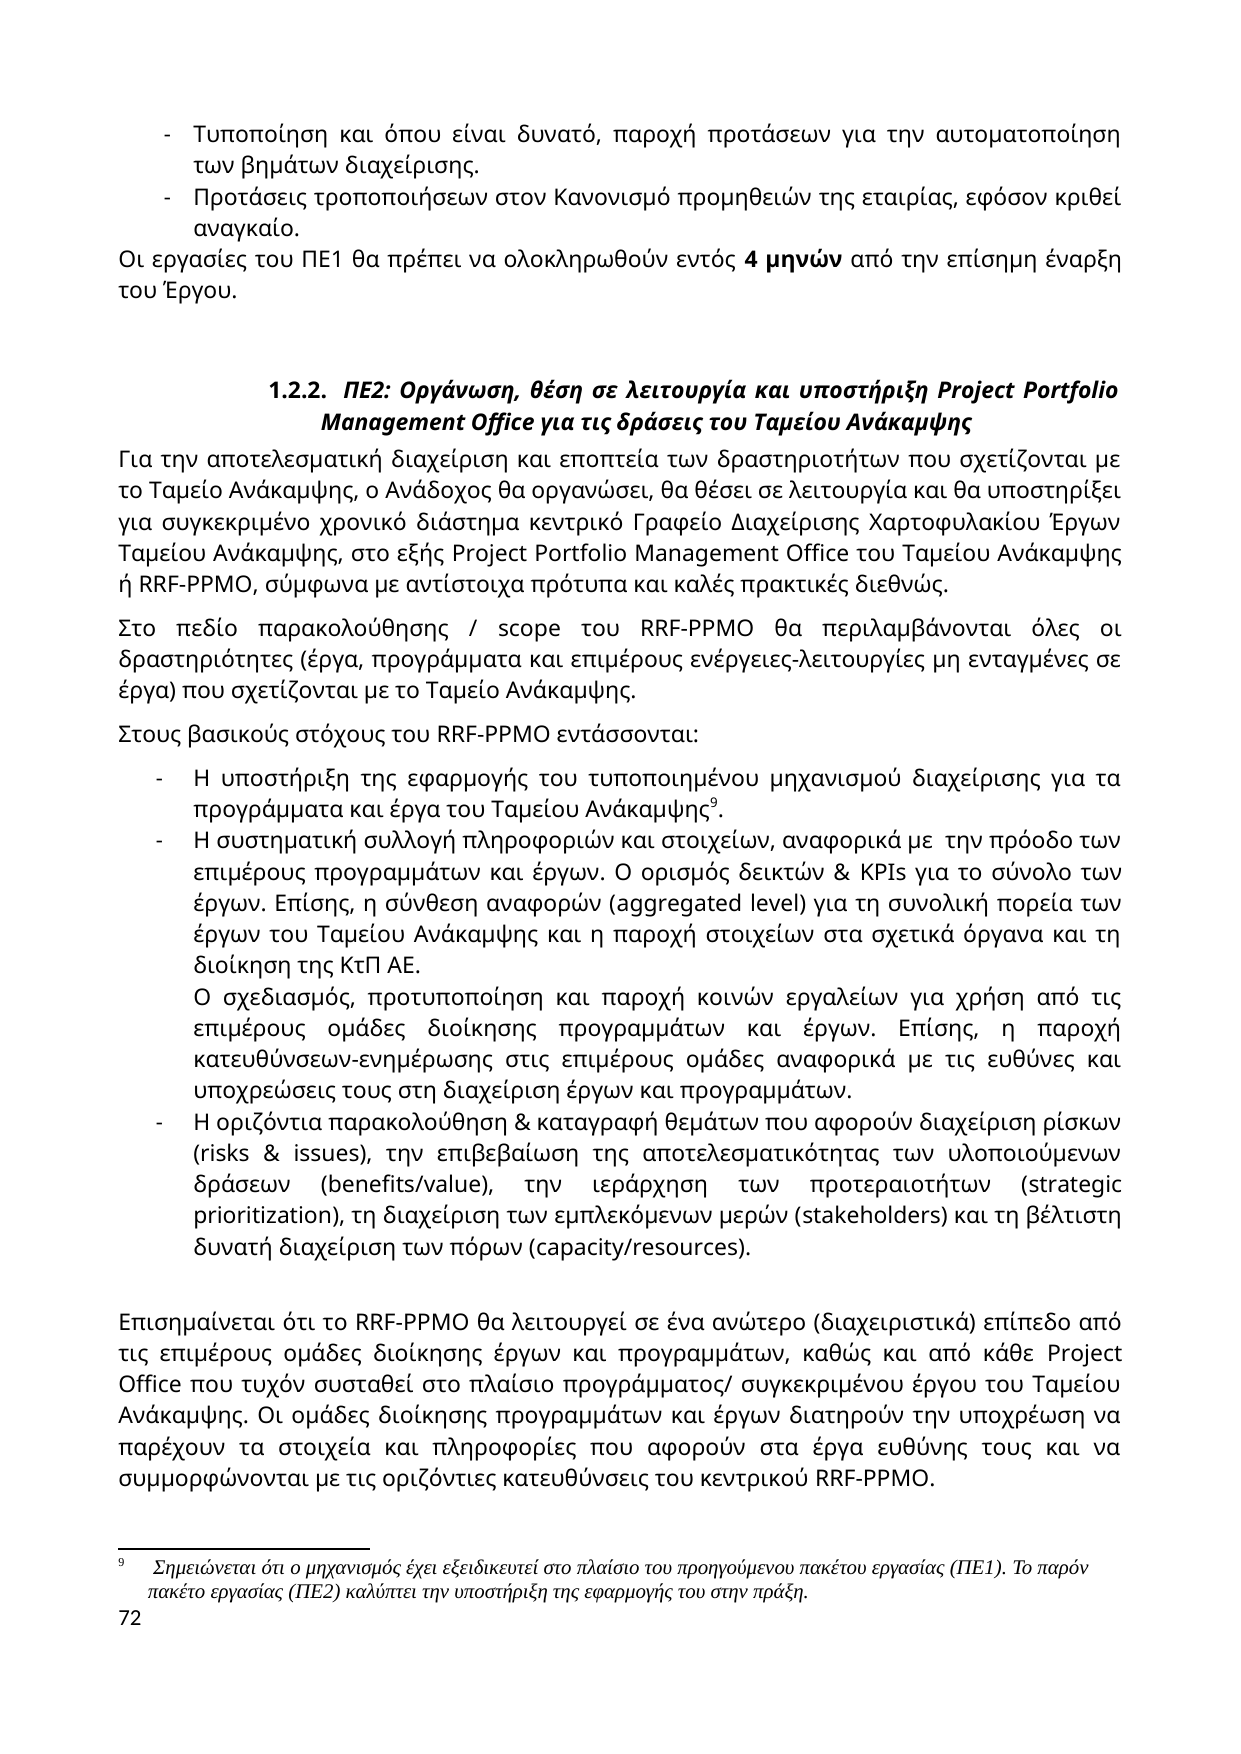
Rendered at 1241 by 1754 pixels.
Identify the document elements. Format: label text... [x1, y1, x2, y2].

text Επισημαίνεται ότι το RRF-PPMO θα λειτουργεί σε ένα ανώτερο (διαχειριστικά) επίπεδο από τις επιμέρους ομάδες διοίκησης έργων και προγραμμάτων, καθώς και από κάθε Project Office που τυχόν συσταθεί στο πλαίσιο προγράμματος/ συγκεκριμένου έργου του Ταμείου Ανάκαμψης. Οι ομάδες διοίκησης προγραμμάτων και έργων διατηρούν την υποχρέωση να παρέχουν τα στοιχεία και πληροφορίες που αφορούν στα έργα ευθύνης τους και να συμμορφώνονται με τις οριζόντιες κατευθύνσεις του κεντρικού RRF-PPMO. [118, 1306, 1122, 1493]
list Η υποστήριξη της εφαρμογής του τυποποιημένου μηχανισμού διαχείρισης για τα προγράμματα και έργα του Ταμείου Ανάκαμψης. [156, 762, 1122, 824]
list Τυποποίηση και όπου είναι δυνατό, παροχή προτάσεων για την αυτοματοποίηση των βημάτων διαχείρισης. [164, 118, 1122, 181]
list Ο σχεδιασμός, προτυποποίηση και παροχή κοινών εργαλείων για χρήση από τις επιμέρους ομάδες διοίκησης προγραμμάτων και έργων. Επίσης, η παροχή κατευθύνσεων-ενημέρωσης στις επιμέρους ομάδες αναφορικά με τις ευθύνες και υποχρεώσεις τους στη διαχείριση έργων και προγραμμάτων. [193, 981, 1122, 1106]
list Προτάσεις τροποποιήσεων στον Κανονισμό προμηθειών της εταιρίας, εφόσον κριθεί αναγκαίο. [164, 181, 1122, 243]
subtitle ΠΕ2: Οργάνωση, θέση σε λειτουργία και υποστήριξη Project Portfolio Management Office για τις δράσεις του Ταμείου Ανάκαμψης [268, 374, 1122, 437]
list Η οριζόντια παρακολούθηση & καταγραφή θεμάτων που αφορούν διαχείριση ρίσκων (risks & issues), την επιβεβαίωση της αποτελεσματικότητας των υλοποιούμενων δράσεων (benefits/value), την ιεράρχηση των προτεραιοτήτων (strategic prioritization), τη διαχείριση των εμπλεκόμενων μερών (stakeholders) και τη βέλτιστη δυνατή διαχείριση των πόρων (capacity/resources). [156, 1106, 1122, 1262]
text Oι εργασίες του ΠΕ1 θα πρέπει να ολοκληρωθούν εντός 4 μηνών από την επίσημη έναρξη του Έργου. [118, 243, 1122, 306]
text Στους βασικούς στόχους του RRF-PPMO εντάσσονται: [118, 718, 1122, 749]
text Στο πεδίο παρακολούθησης / scope του RRF-PPMO θα περιλαμβάνονται όλες οι δραστηριότητες (έργα, προγράμματα και επιμέρους ενέργειες-λειτουργίες μη ενταγμένες σε έργα) που σχετίζονται με το Ταμείο Ανάκαμψης. [118, 612, 1122, 706]
text Για την αποτελεσματική διαχείριση και εποπτεία των δραστηριοτήτων που σχετίζονται με το Ταμείο Ανάκαμψης, ο Ανάδοχος θα οργανώσει, θα θέσει σε λειτουργία και θα υποστηρίξει για συγκεκριμένο χρονικό διάστημα κεντρικό Γραφείο Διαχείρισης Χαρτοφυλακίου Έργων Ταμείου Ανάκαμψης, στο εξής Project Portfolio Management Office του Ταμείου Ανάκαμψης ή RRF-PPMO, σύμφωνα με αντίστοιχα πρότυπα και καλές πρακτικές διεθνώς. [118, 443, 1122, 599]
list Η συστηματική συλλογή πληροφοριών και στοιχείων, αναφορικά με την πρόοδο των επιμέρους προγραμμάτων και έργων. Ο ορισμός δεικτών & KPIs για το σύνολο των έργων. Επίσης, η σύνθεση αναφορών (aggregated level) για τη συνολική πορεία των έργων του Ταμείου Ανάκαμψης και η παροχή στοιχείων στα σχετικά όργανα και τη διοίκηση της ΚτΠ ΑΕ. [156, 824, 1122, 981]
